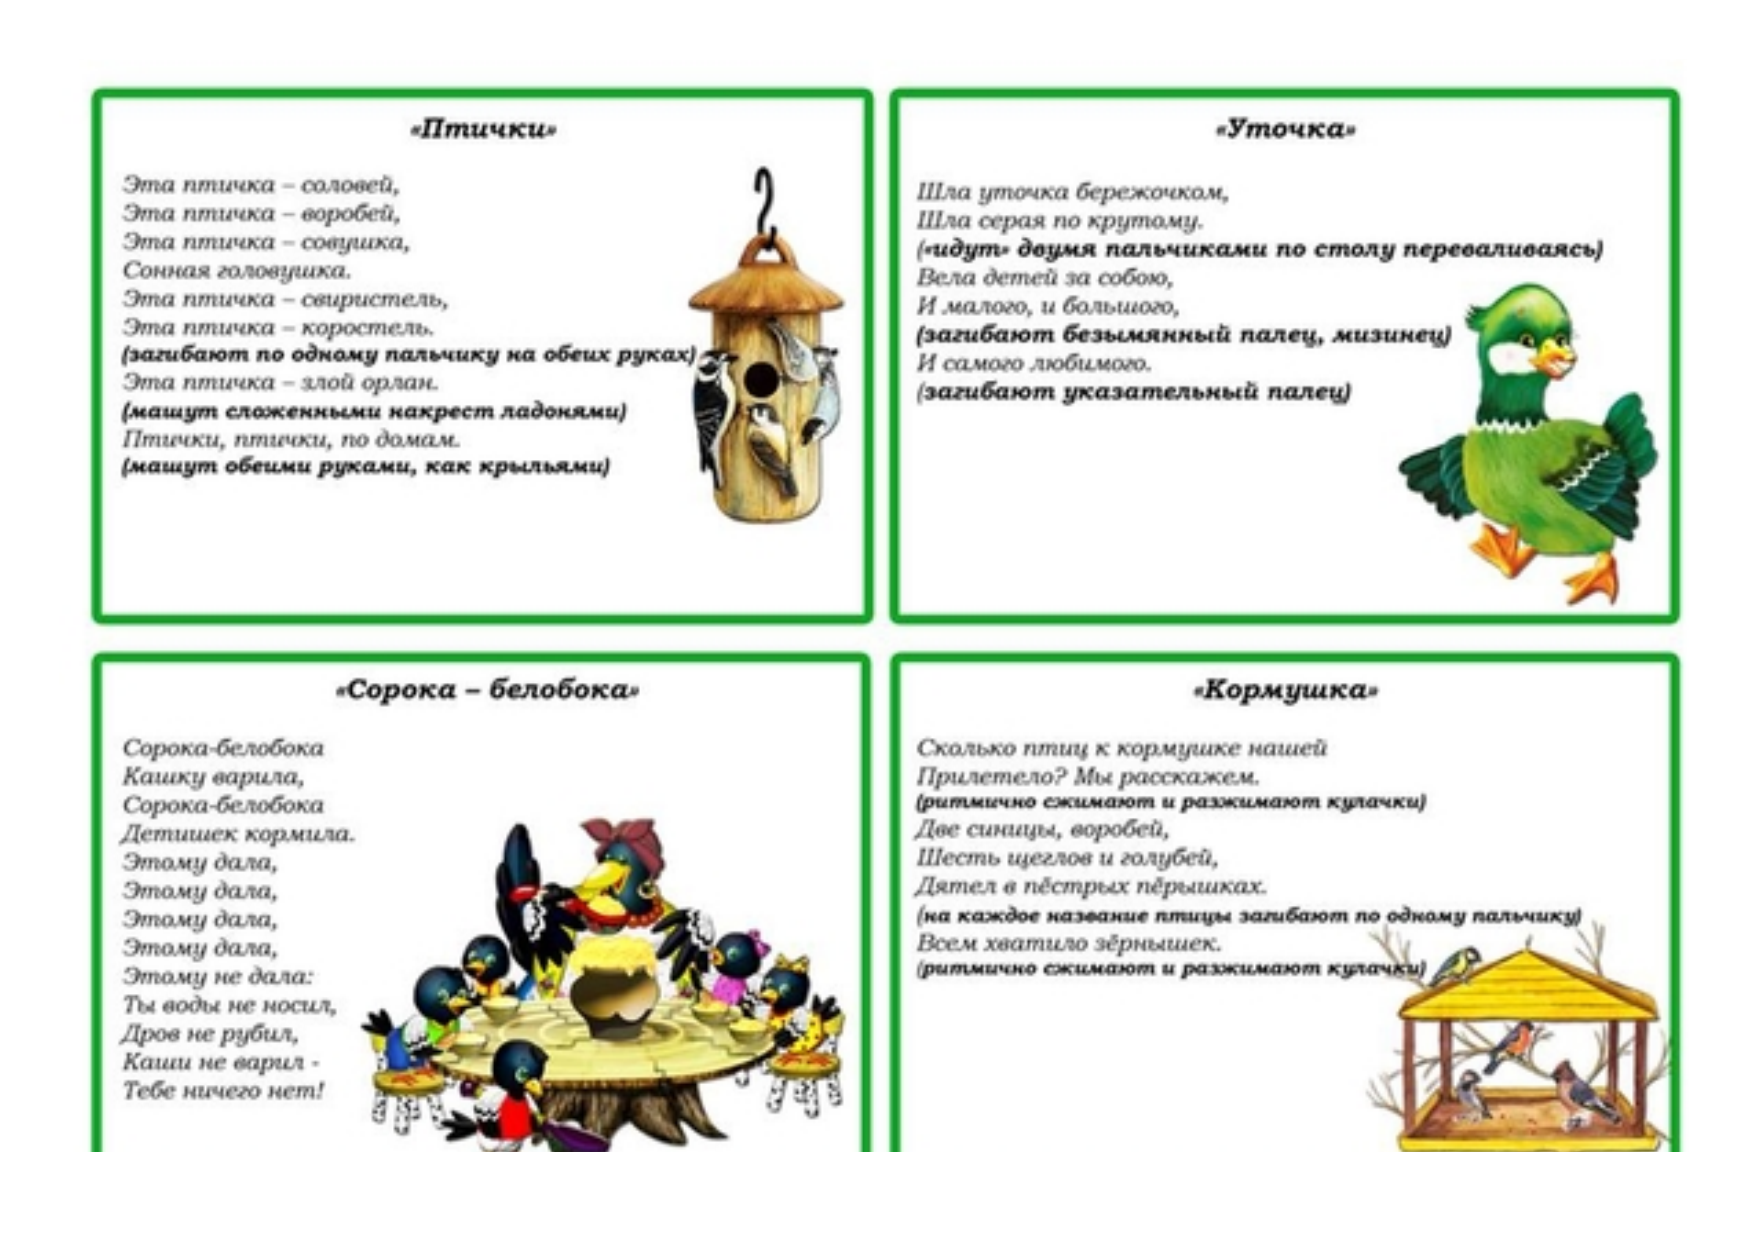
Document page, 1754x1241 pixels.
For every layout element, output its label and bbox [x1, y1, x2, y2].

picture [59, 59, 1711, 1152]
